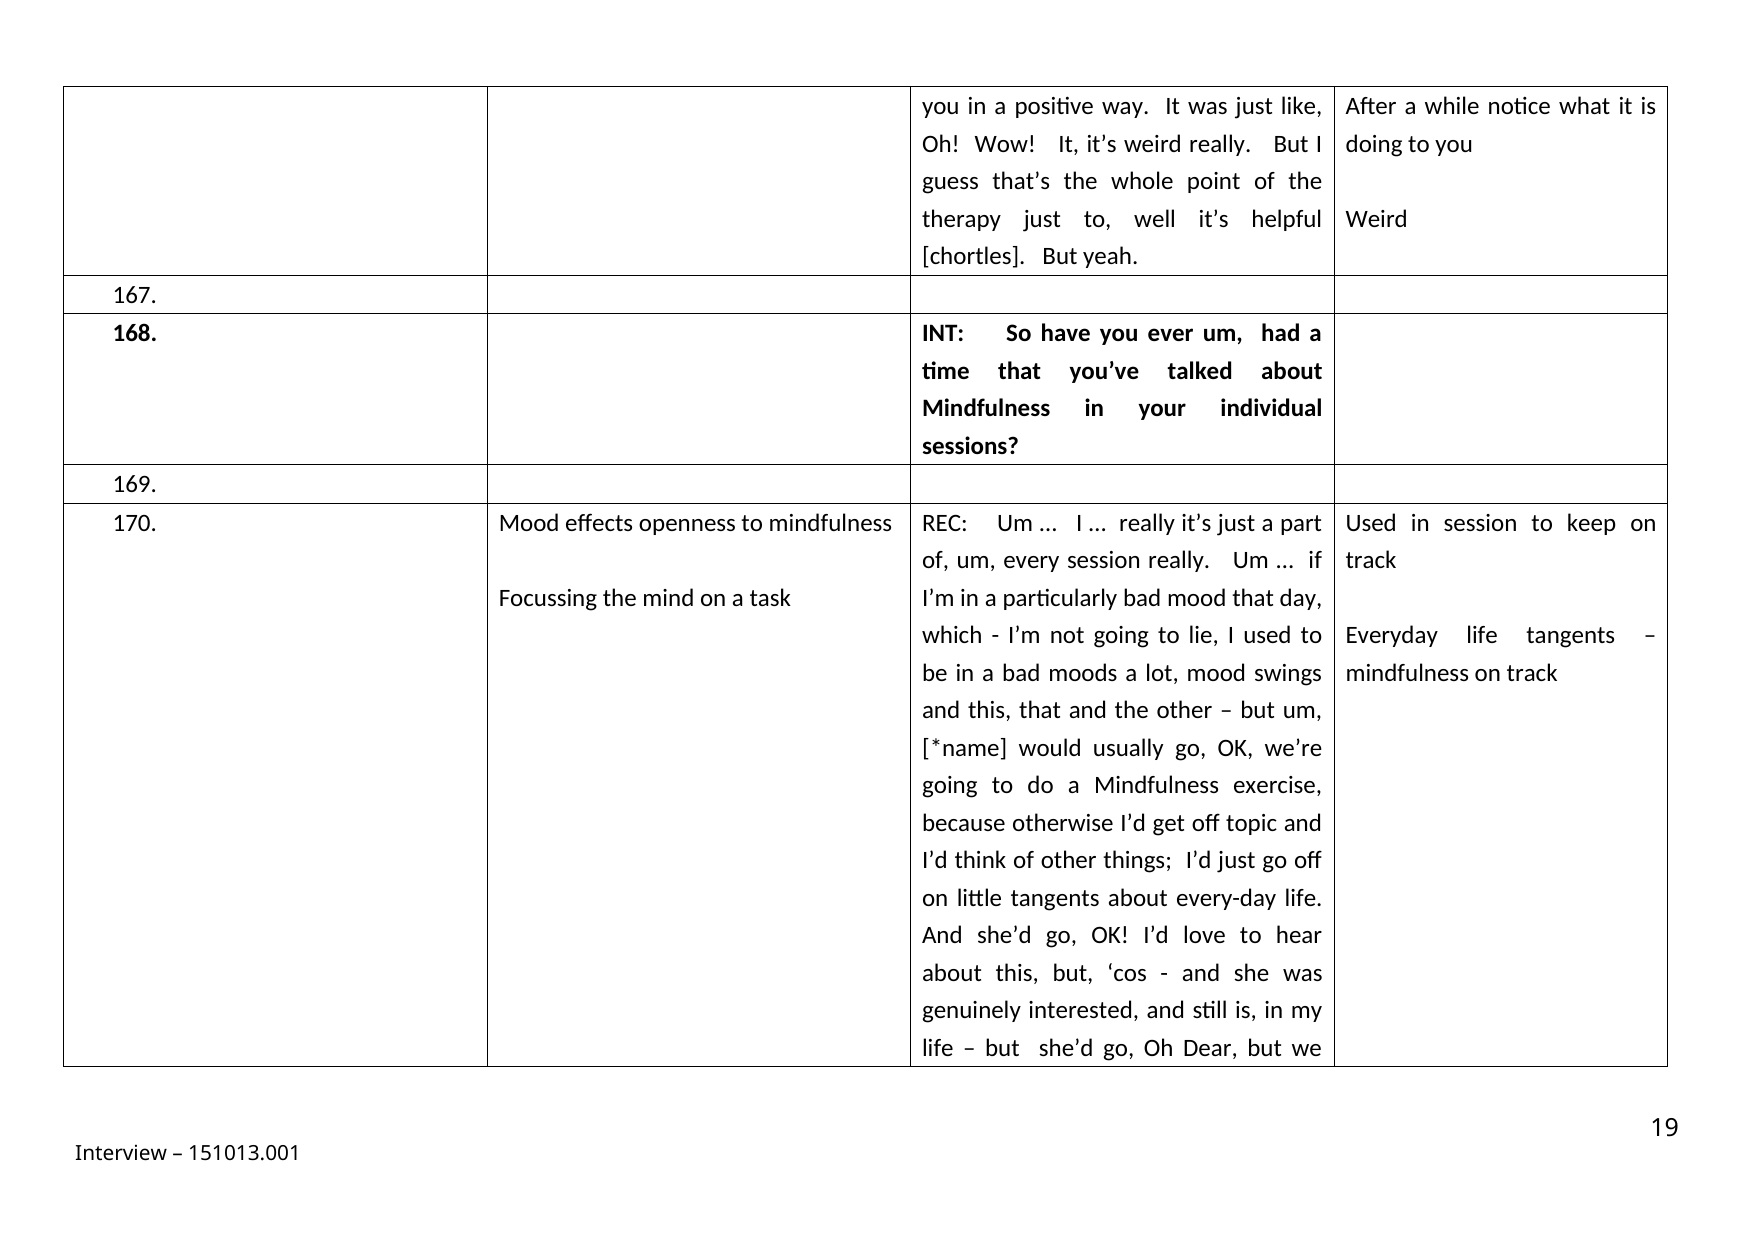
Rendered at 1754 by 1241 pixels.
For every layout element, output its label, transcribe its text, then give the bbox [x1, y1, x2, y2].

table_cell [911, 465, 1334, 503]
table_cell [1335, 87, 1667, 274]
table_cell [1335, 276, 1667, 313]
table_cell [64, 276, 487, 313]
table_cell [1335, 504, 1667, 1066]
table_cell [488, 314, 910, 464]
table_cell [488, 276, 910, 313]
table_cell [488, 504, 910, 1066]
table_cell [488, 87, 910, 274]
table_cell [911, 504, 1334, 1066]
table_cell [64, 87, 487, 274]
table_cell [64, 314, 487, 464]
table_cell [911, 276, 1334, 313]
table_cell [64, 465, 487, 503]
table_cell [64, 504, 487, 1066]
table_cell INT: So have you ever um, had a time that you’ve talked about Mindfulness in your individual sessions? [911, 314, 1334, 464]
table_cell [1335, 465, 1667, 503]
table_cell [1335, 314, 1667, 464]
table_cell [911, 87, 1334, 274]
table_cell [488, 465, 910, 503]
